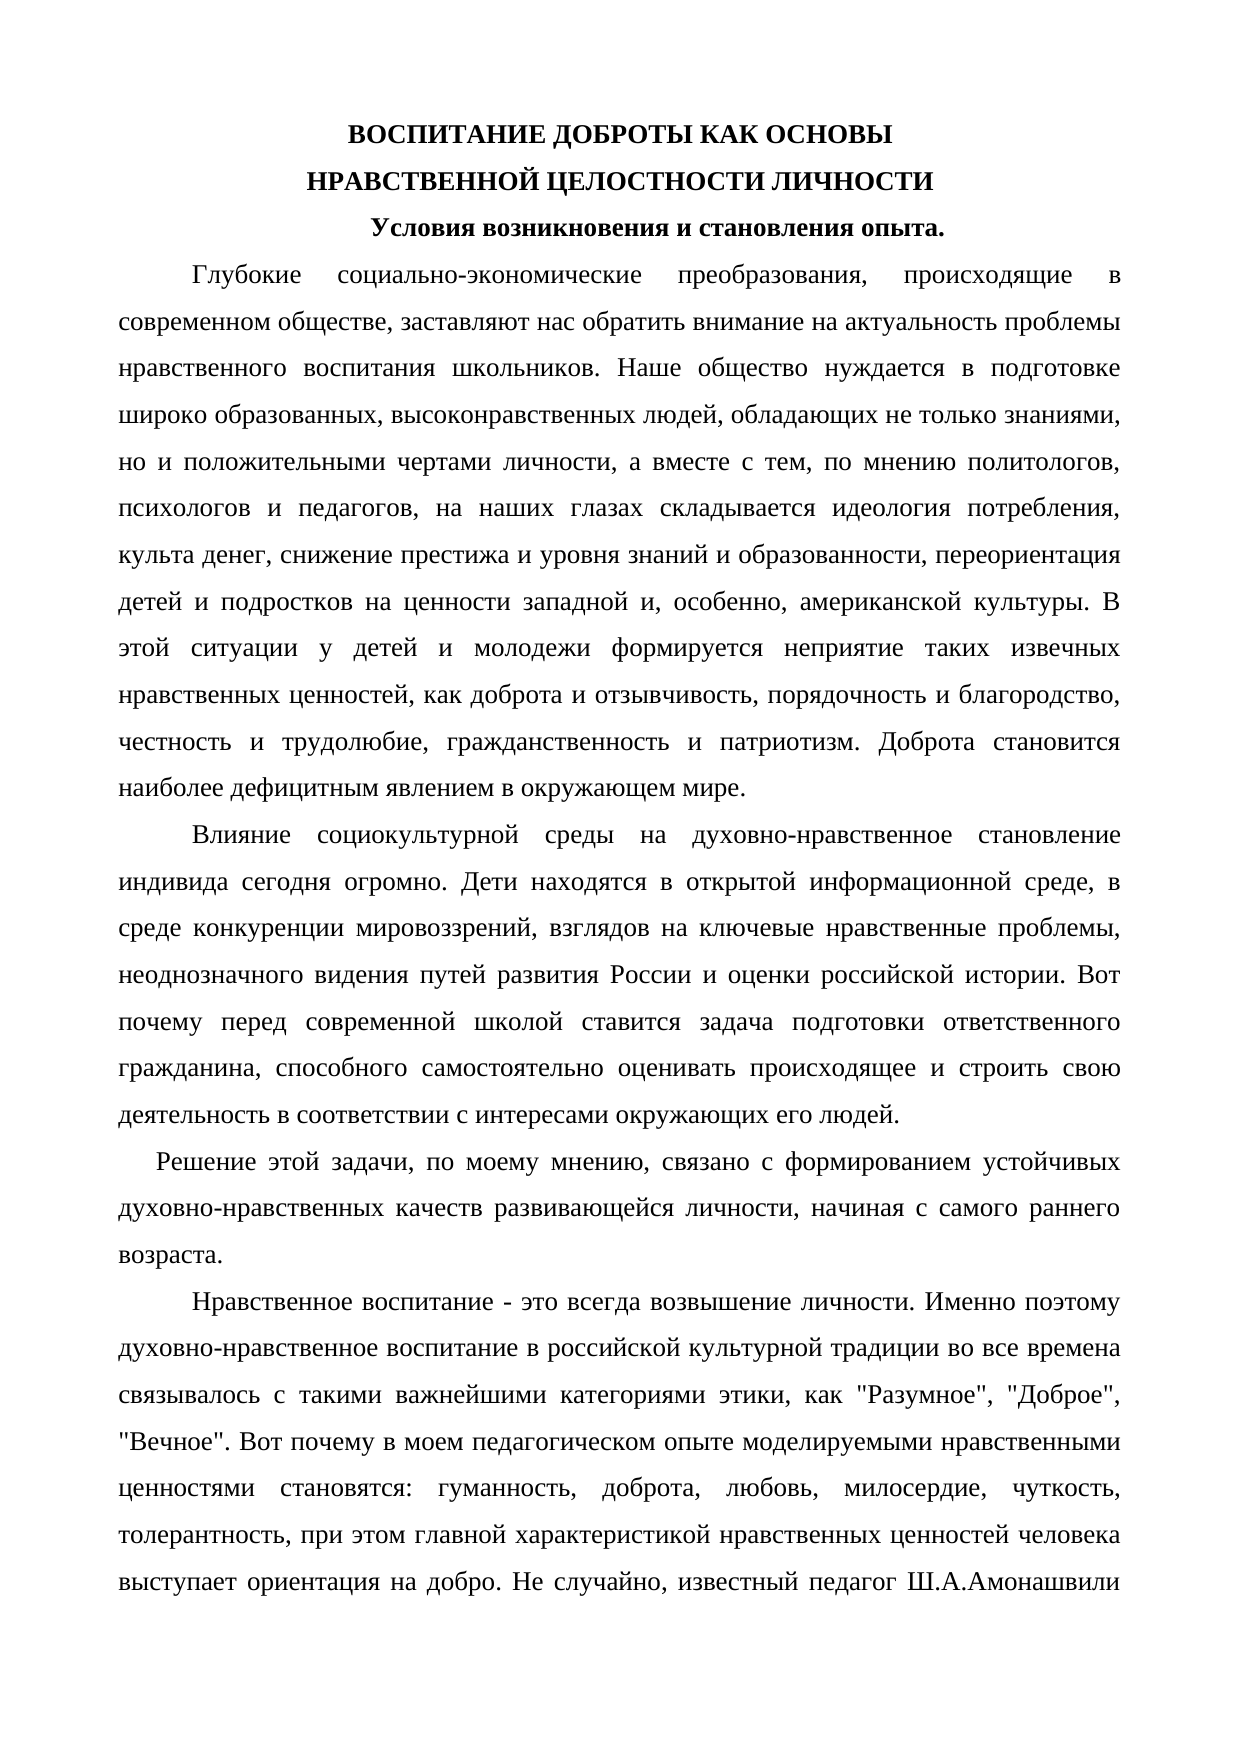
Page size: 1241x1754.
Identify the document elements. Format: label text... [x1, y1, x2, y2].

text Условия возникновения и становления опыта. [193, 211, 1122, 243]
text Влияние социокультурной среды на духовно-нравственное становление индивида сегодня огромно. Дети находятся в открытой информационной среде, в среде конкуренции мировоззрений, взглядов на ключевые нравственные проблемы, неоднозначного видения путей развития России и оценки российской истории. Вот почему перед современной школой ставится задача подготовки ответственного гражданина, способного самостоятельно оценивать происходящее и строить свою деятельность в соответствии с интересами окружающих его людей. [118, 818, 1122, 1129]
text Решение этой задачи, по моему мнению, связано с формированием устойчивых духовно-нравственных качеств развивающейся личности, начиная с самого раннего возраста. [118, 1145, 1122, 1269]
text НРАВСТВЕННОЙ ЦЕЛОСТНОСТИ ЛИЧНОСТИ [118, 165, 1122, 196]
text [118, 1285, 1122, 1596]
text ВОСПИТАНИЕ ДОБРОТЫ КАК ОСНОВЫ [118, 118, 1122, 149]
text Глубокие социально-экономические преобразования, происходящие в современном обществе, заставляют нас обратить внимание на актуальность проблемы нравственного воспитания школьников. Наше общество нуждается в подготовке широко образованных, высоконравственных людей, обладающих не только знаниями, но и положительными чертами личности, а вместе с тем, по мнению политологов, психологов и педагогов, на наших глазах складывается идеология потребления, культа денег, снижение престижа и уровня знаний и образованности, переориентация детей и подростков на ценности западной и, особенно, американской культуры. В этой ситуации у детей и молодежи формируется неприятие таких извечных нравственных ценностей, как доброта и отзывчивость, порядочность и благородство, честность и трудолюбие, гражданственность и патриотизм. Доброта становится наиболее дефицитным явлением в окружающем мире. [118, 258, 1122, 803]
